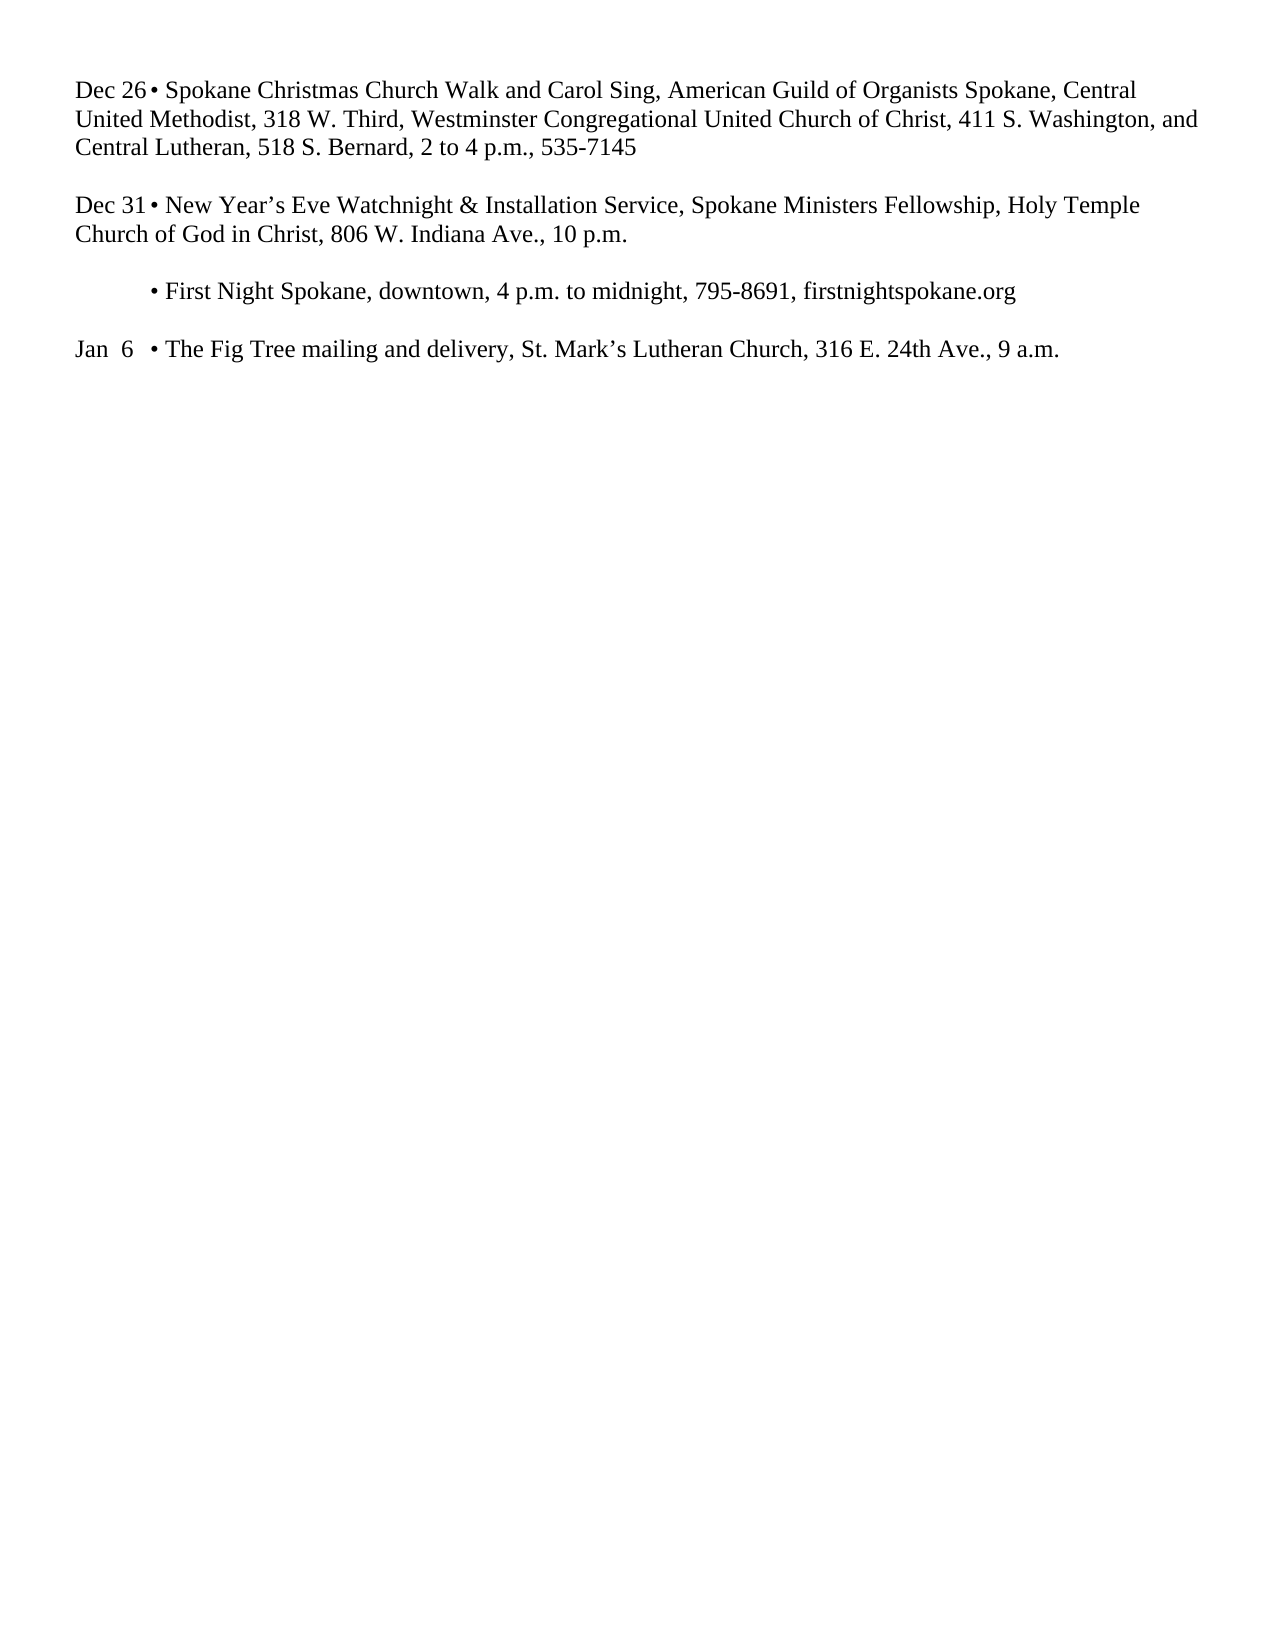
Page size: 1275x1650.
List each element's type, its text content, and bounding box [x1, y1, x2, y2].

text Dec 31 • New Year’s Eve Watchnight & Installation Service, Spokane Ministers Fellowship, Holy Temple Church of God in Christ, 806 W. Indiana Ave., 10 p.m. [75, 190, 1200, 247]
text Dec 26 • Spokane Christmas Church Walk and Carol Sing, American Guild of Organists Spokane, Central United Methodist, 318 W. Third, Westminster Congregational United Church of Christ, 411 S. Washington, and Central Lutheran, 518 S. Bernard, 2 to 4 p.m., 535-7145 [75, 75, 1200, 161]
text Jan 6 • The Fig Tree mailing and delivery, St. Mark’s Lutheran Church, 316 E. 24th Ave., 9 a.m. [75, 334, 1200, 362]
text • First Night Spokane, downtown, 4 p.m. to midnight, 795-8691, firstnightspokane.org [75, 276, 1200, 305]
